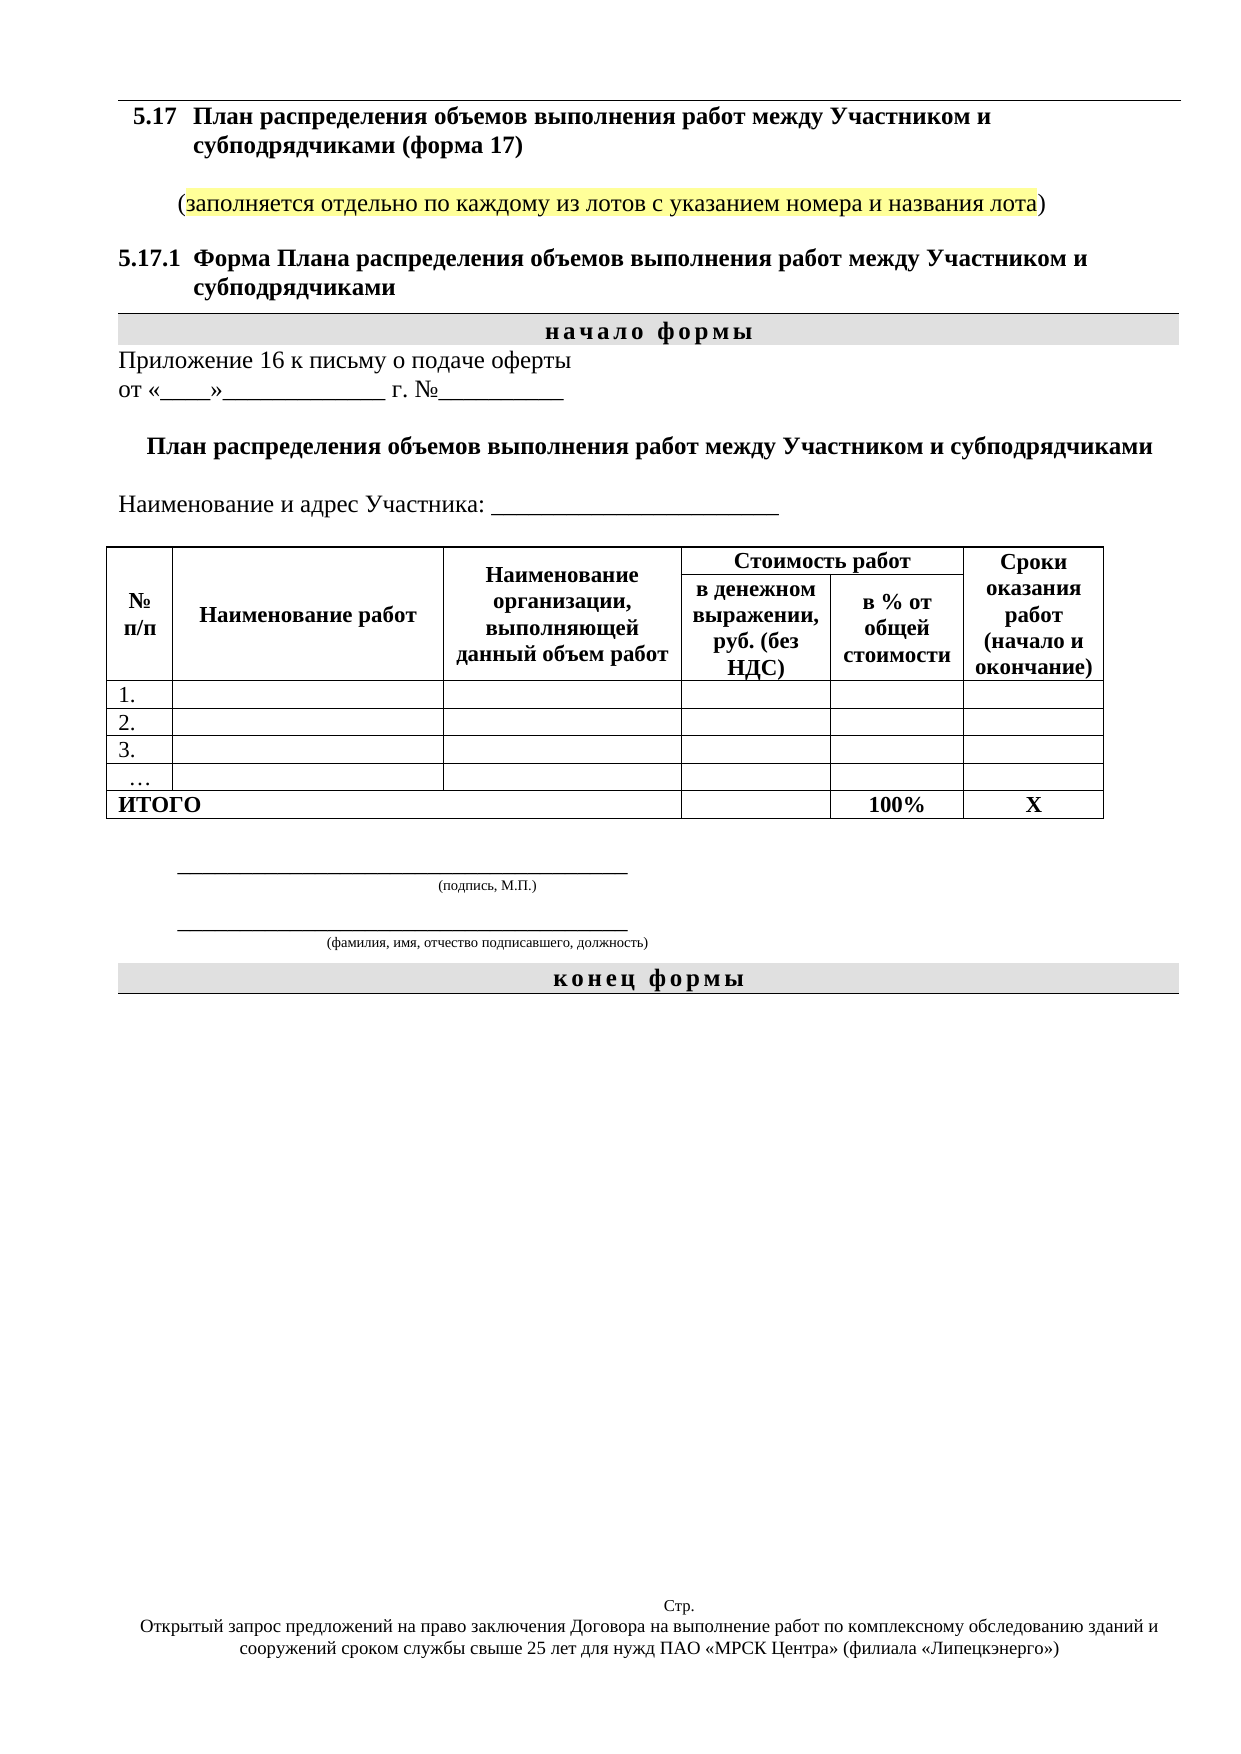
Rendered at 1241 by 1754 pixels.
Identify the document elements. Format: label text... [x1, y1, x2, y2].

text План распределения объемов выполнения работ между Участником и субподрядчиками [118, 431, 1181, 460]
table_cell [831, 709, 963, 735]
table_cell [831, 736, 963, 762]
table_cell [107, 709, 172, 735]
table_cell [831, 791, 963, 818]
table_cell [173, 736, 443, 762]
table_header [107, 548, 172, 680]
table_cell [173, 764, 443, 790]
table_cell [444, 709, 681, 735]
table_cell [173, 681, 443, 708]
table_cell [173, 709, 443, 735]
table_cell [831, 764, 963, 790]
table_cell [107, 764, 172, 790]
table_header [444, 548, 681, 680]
text ____________________________________ [118, 905, 1181, 934]
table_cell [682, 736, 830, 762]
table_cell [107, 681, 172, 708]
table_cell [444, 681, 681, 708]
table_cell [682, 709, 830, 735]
subtitle Форма Плана распределения объемов выполнения работ между Участником и субподрядчиками [118, 243, 1181, 301]
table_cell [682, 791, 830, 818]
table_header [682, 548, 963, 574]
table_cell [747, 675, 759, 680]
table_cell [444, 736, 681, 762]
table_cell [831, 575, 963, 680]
text (фамилия, имя, отчество подписавшего, должность) [118, 934, 797, 963]
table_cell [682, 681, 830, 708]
text Приложение 16 к письму о подаче оферты от «____»_____________ г. №__________ [118, 345, 1181, 403]
text (подпись, М.П.) [118, 876, 797, 905]
text начало формы [118, 314, 1179, 345]
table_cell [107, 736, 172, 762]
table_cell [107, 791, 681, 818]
text Наименование и адрес Участника: _______________________ [118, 489, 1181, 518]
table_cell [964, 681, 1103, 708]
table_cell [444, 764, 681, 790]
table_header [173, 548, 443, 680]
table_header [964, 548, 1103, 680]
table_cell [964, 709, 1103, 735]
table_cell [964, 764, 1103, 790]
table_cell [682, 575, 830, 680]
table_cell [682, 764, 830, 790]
subtitle План распределения объемов выполнения работ между Участником и субподрядчиками (форма 17) [133, 101, 1181, 158]
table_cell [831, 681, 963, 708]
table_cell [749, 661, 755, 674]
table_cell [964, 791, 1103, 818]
text ____________________________________ [118, 848, 1181, 876]
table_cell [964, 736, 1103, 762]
text конец формы [118, 963, 1179, 993]
